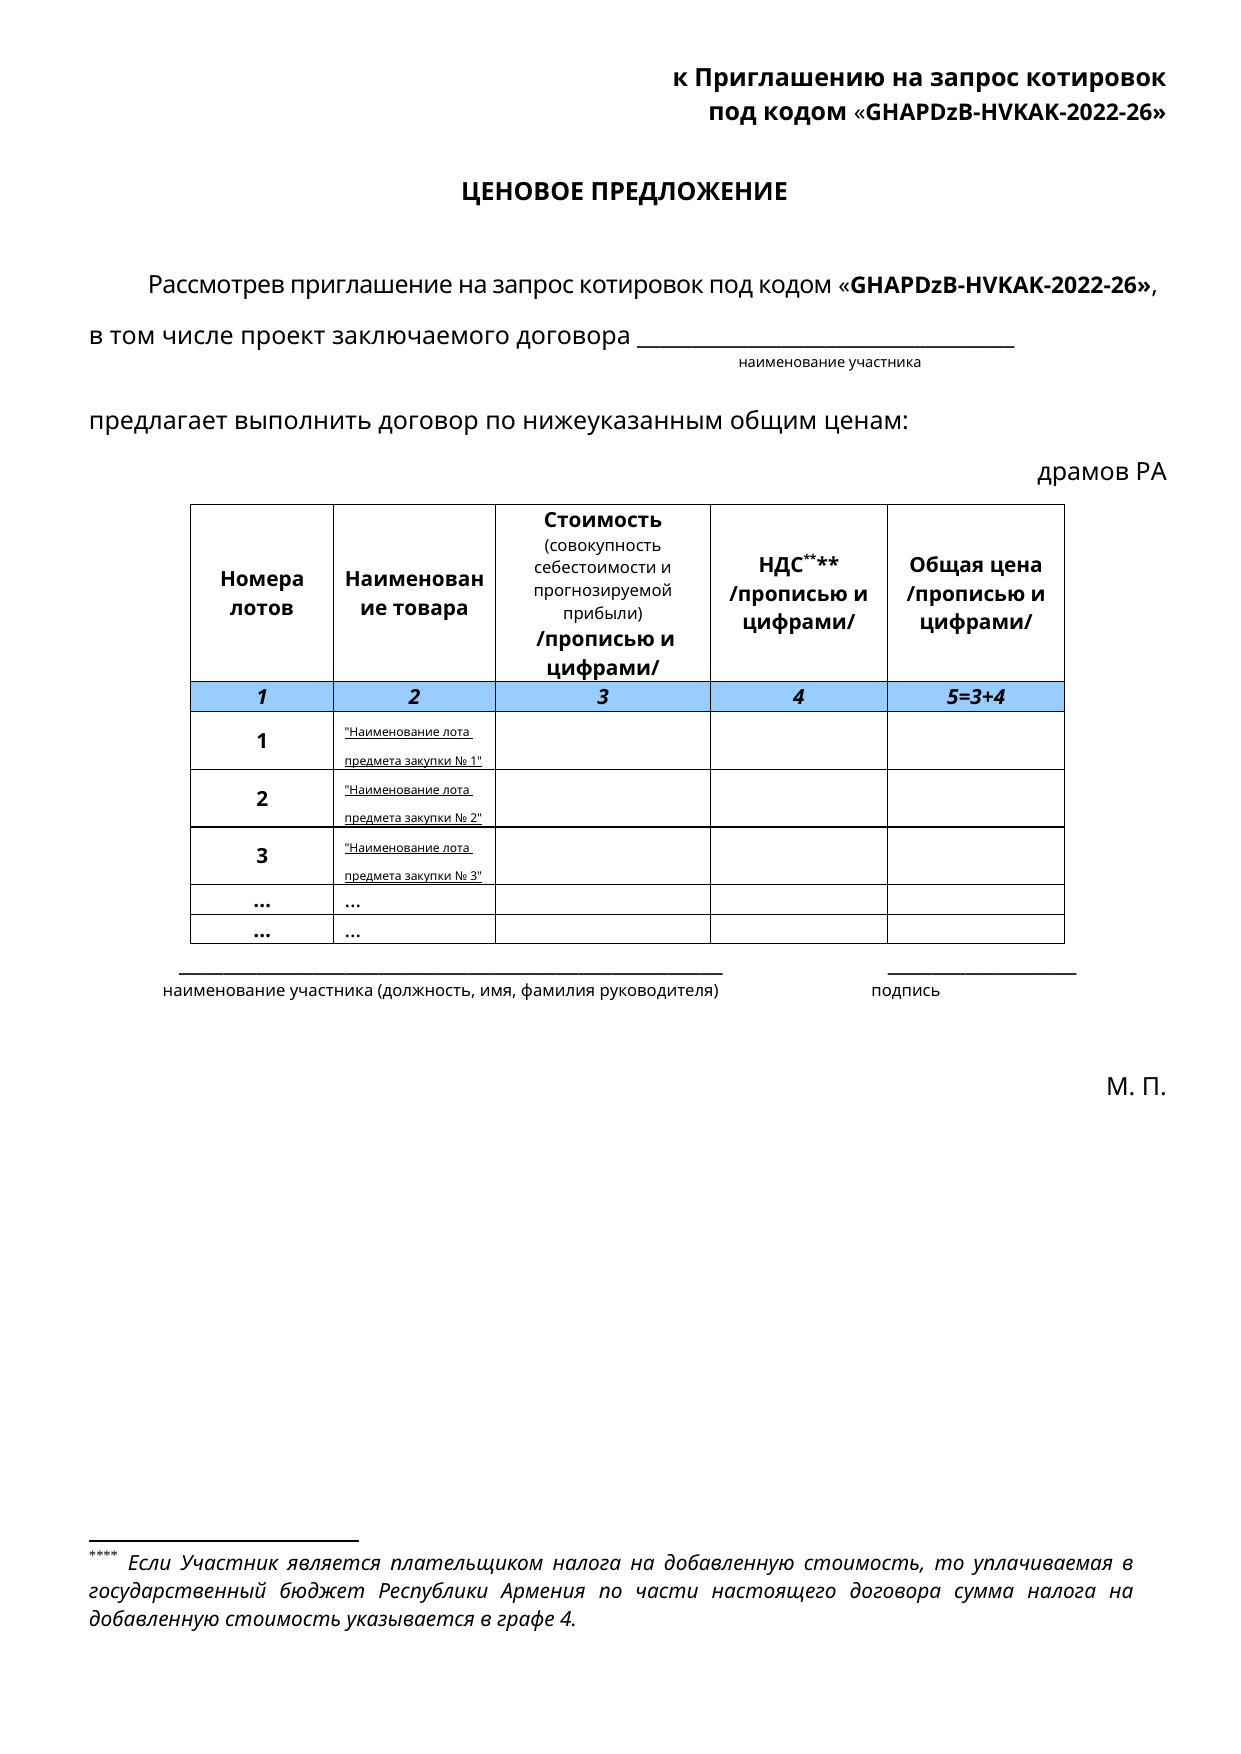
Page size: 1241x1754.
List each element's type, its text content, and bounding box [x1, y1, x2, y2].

table_cell "Наименование лота предмета закупки № 3" [334, 828, 495, 884]
table_cell [888, 712, 1064, 768]
table_header Общая цена /прописью и цифрами/ [888, 505, 1064, 681]
text к Приглашению на запрос котировок под кодом «GHAPDzB-HVKAK-2022-26» [89, 59, 1167, 127]
table_cell 2 [191, 770, 333, 826]
text наименование участника (должность, имя, фамилия руководителя) подпись [162, 978, 1167, 1001]
table_header НДС** /прописью и цифрами/ [711, 505, 887, 681]
text ЦЕНОВОЕ ПРЕДЛОЖЕНИЕ [82, 174, 1167, 208]
table_cell … [191, 885, 333, 914]
text Рассмотрев приглашение на запрос котировок под кодом «GHAPDzB-HVKAK-2022-26», [89, 267, 1167, 301]
table_cell [496, 712, 710, 768]
table_cell 1 [191, 682, 333, 711]
text _________________________________________________ _________________ [89, 944, 1167, 978]
table_cell … [191, 915, 333, 943]
table_cell "Наименование лота предмета закупки № 2" [334, 770, 495, 826]
text в том числе проект заключаемого договора __________________________________ [89, 318, 1167, 352]
table_cell 5=3+4 [888, 682, 1064, 711]
table_cell [496, 828, 710, 884]
text предлагает выполнить договор по нижеуказанным общим ценам: [89, 402, 1167, 437]
table_cell [888, 828, 1064, 884]
table_cell [888, 915, 1064, 943]
table_cell [711, 770, 887, 826]
table_cell 4 [711, 682, 887, 711]
table_cell 3 [191, 828, 333, 884]
table_cell ... [334, 915, 495, 943]
text наименование участника [738, 352, 1167, 386]
table_header Наименование товара [334, 505, 495, 681]
table_cell [711, 885, 887, 914]
table_header Стоимость (совокупность себестоимости и прогнозируемой прибыли) /прописью и цифрами/ [496, 505, 710, 681]
table_cell "Наименование лота предмета закупки № 1" [334, 712, 495, 768]
table_cell ... [334, 885, 495, 914]
table_cell 1 [191, 712, 333, 768]
table_cell [496, 885, 710, 914]
table_header Номера лотов [191, 505, 333, 681]
table_cell [888, 885, 1064, 914]
table_cell 3 [496, 682, 710, 711]
table_cell [711, 712, 887, 768]
text М. П. [89, 1068, 1167, 1103]
text драмов РА [89, 453, 1167, 487]
table_cell [888, 770, 1064, 826]
table_cell [711, 915, 887, 943]
table_cell [711, 828, 887, 884]
table_cell [496, 770, 710, 826]
table_cell [496, 915, 710, 943]
table_cell 2 [334, 682, 495, 711]
